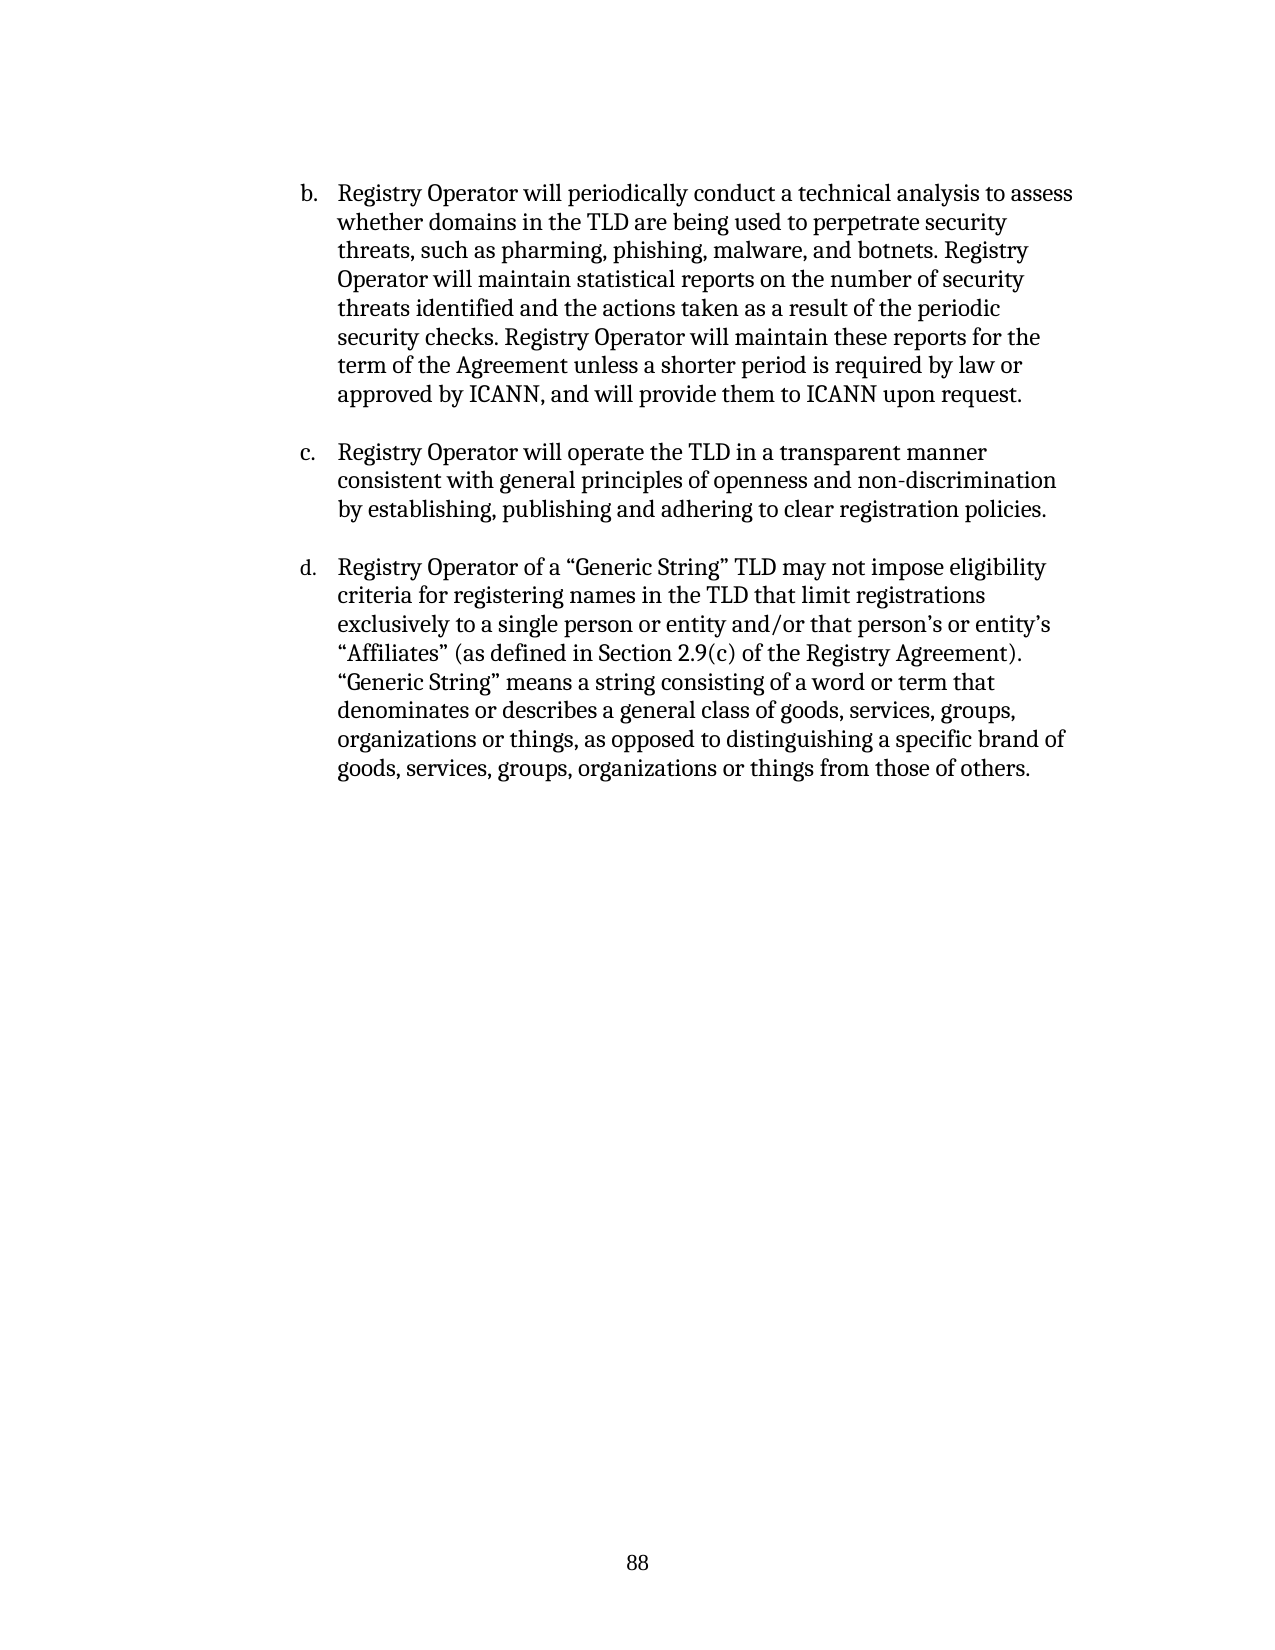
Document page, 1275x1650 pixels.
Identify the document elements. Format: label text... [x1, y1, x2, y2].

list Registry Operator will periodically conduct a technical analysis to assess whether domains in the TLD are being used to perpetrate security threats, such as pharming, phishing, malware, and botnets. Registry Operator will maintain statistical reports on the number of security threats identified and the actions taken as a result of the periodic security checks. Registry Operator will maintain these reports for the term of the Agreement unless a shorter period is required by law or approved by ICANN, and will provide them to ICANN upon request. [300, 179, 1087, 409]
list Registry Operator of a “Generic String” TLD may not impose eligibility criteria for registering names in the TLD that limit registrations exclusively to a single person or entity and/or that person’s or entity’s “Affiliates” (as defined in Section 2.9(c) of the Registry Agreement). “Generic String” means a string consisting of a word or term that denominates or describes a general class of goods, services, groups, organizations or things, as opposed to distinguishing a specific brand of goods, services, groups, organizations or things from those of others. [300, 552, 1087, 782]
list Registry Operator will operate the TLD in a transparent manner consistent with general principles of openness and non-discrimination by establishing, publishing and adhering to clear registration policies. [300, 437, 1087, 524]
